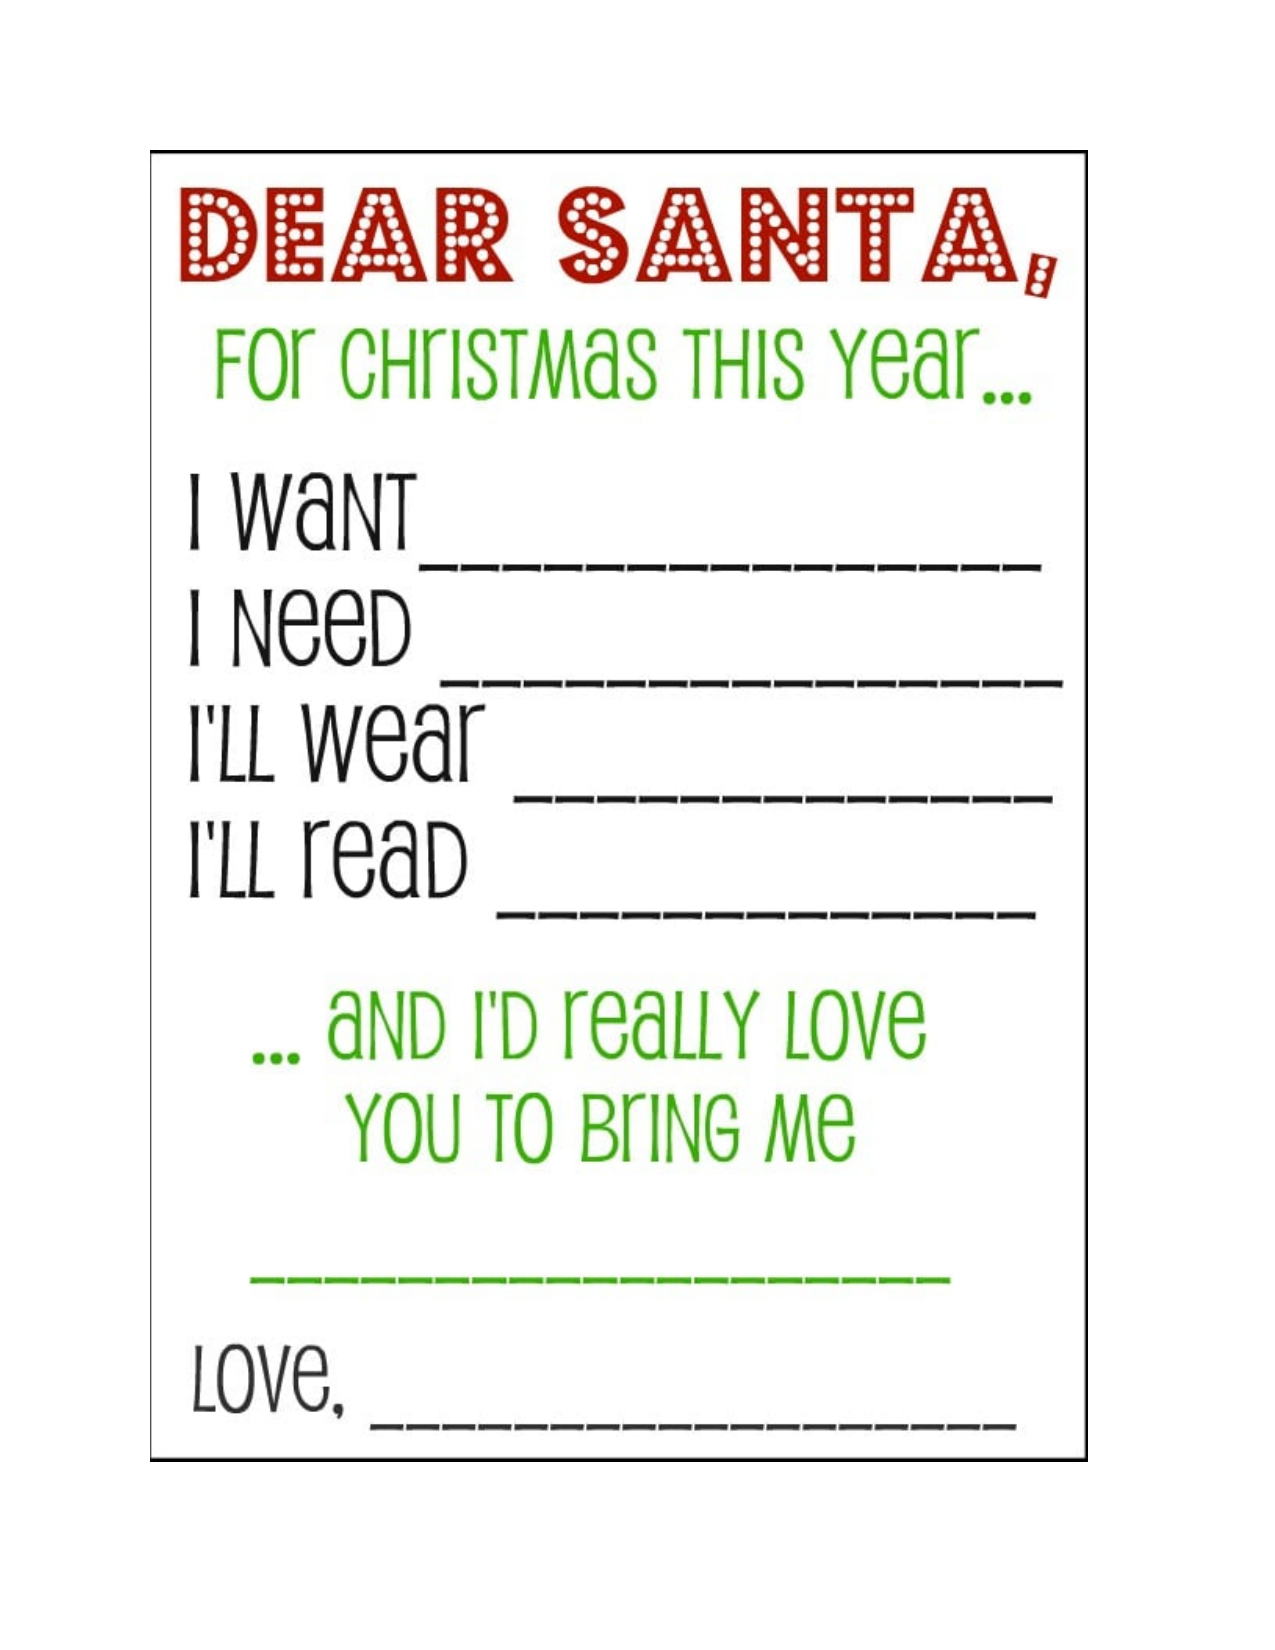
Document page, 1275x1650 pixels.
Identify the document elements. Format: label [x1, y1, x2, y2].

picture [150, 150, 1088, 1462]
